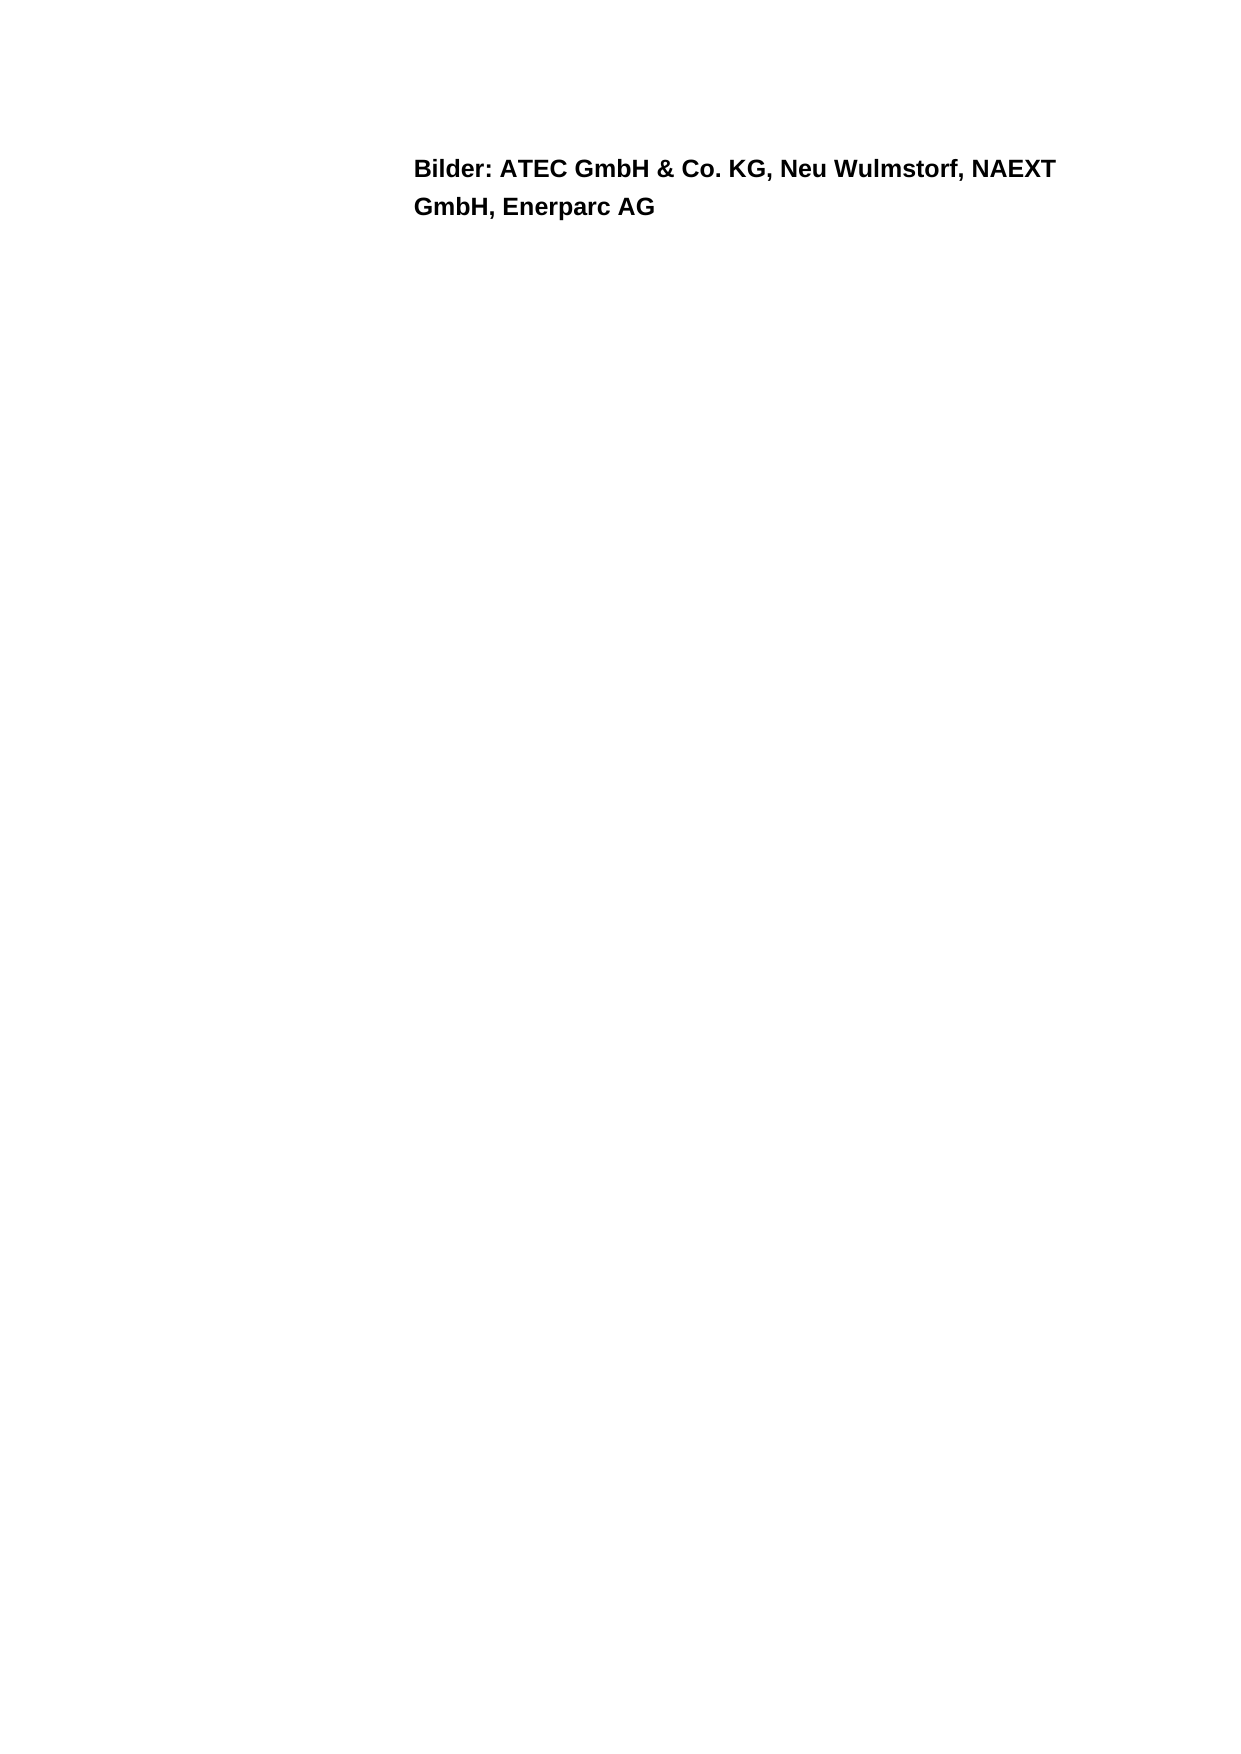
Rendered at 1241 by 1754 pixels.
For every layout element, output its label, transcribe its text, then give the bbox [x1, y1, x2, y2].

text Bilder: ATEC GmbH & Co. KG, Neu Wulmstorf, NAEXT GmbH, Enerparc AG [413, 148, 1093, 223]
